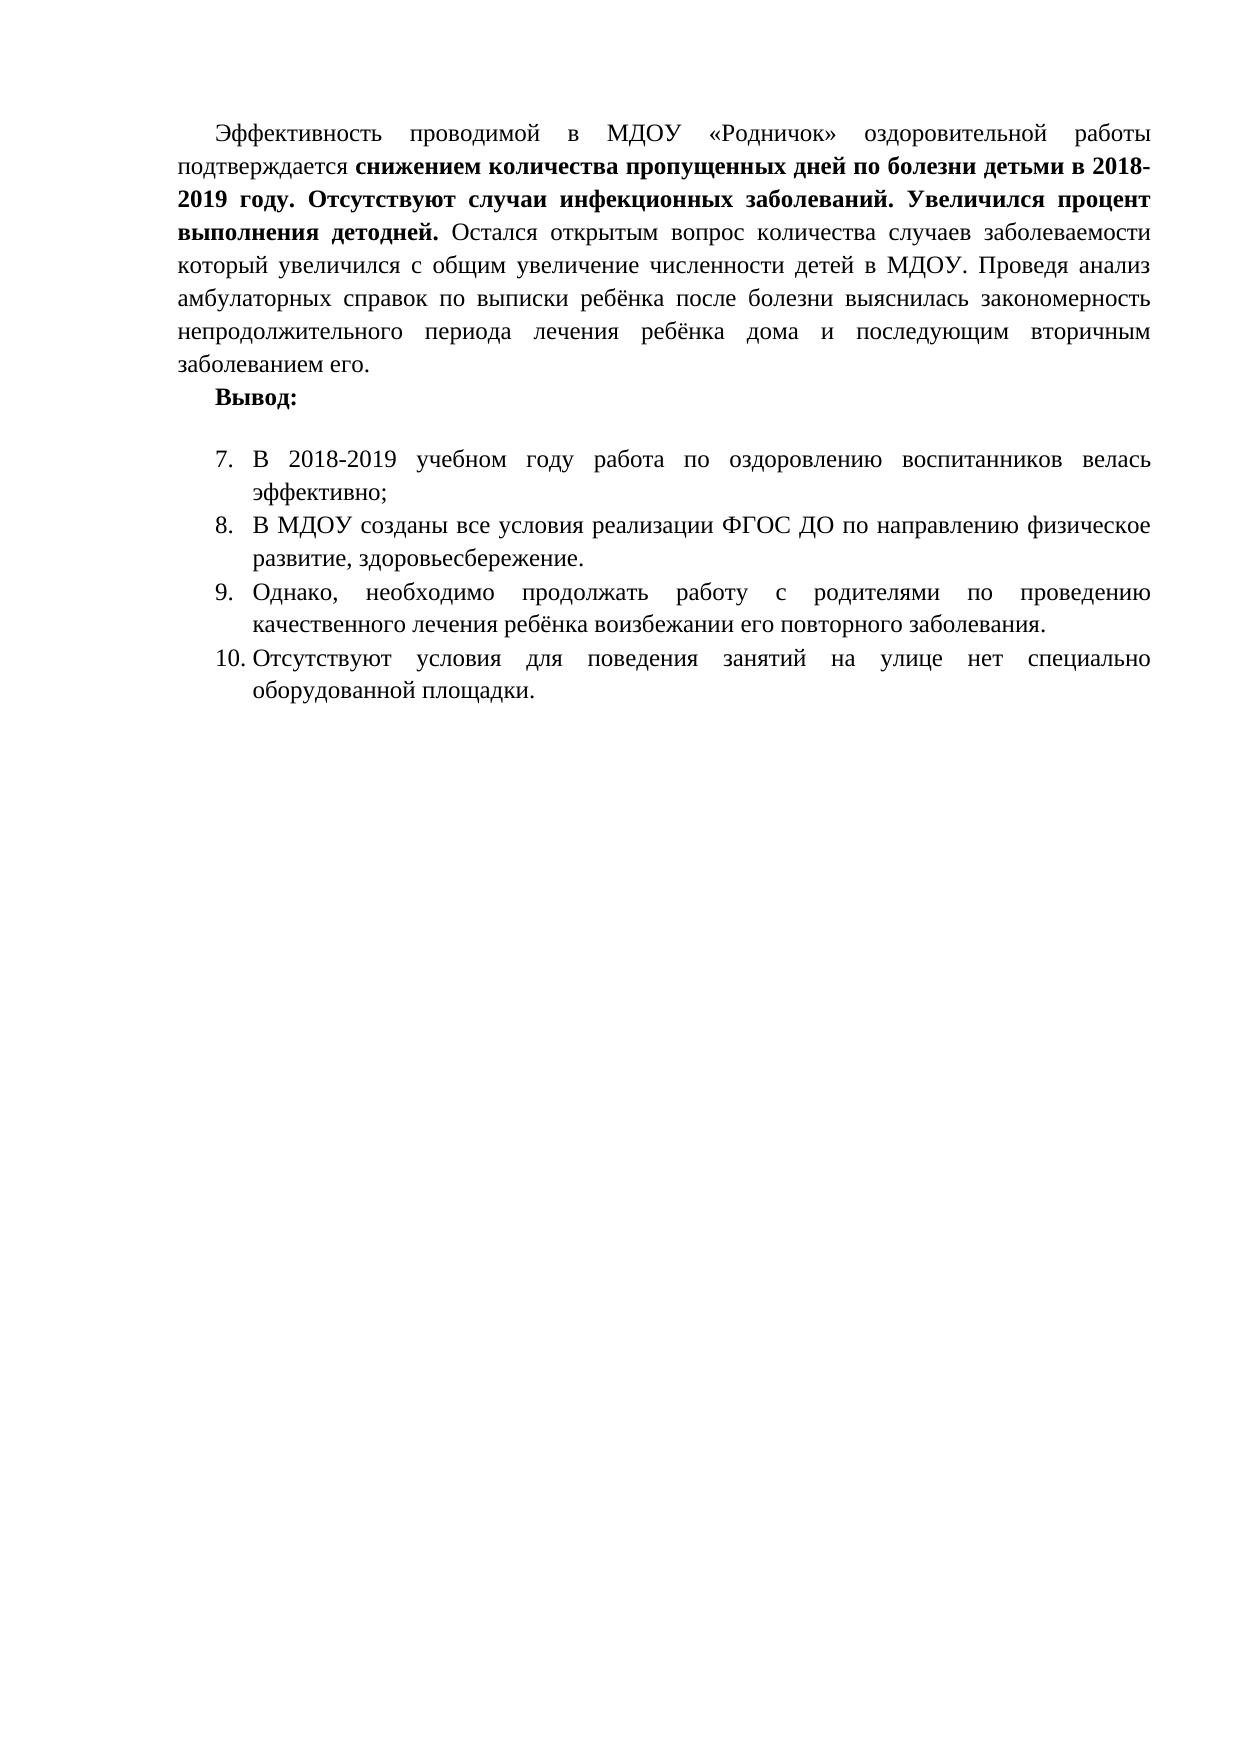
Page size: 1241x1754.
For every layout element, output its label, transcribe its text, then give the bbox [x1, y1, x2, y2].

list Отсутствуют условия для поведения занятий на улице нет специально оборудованной площадки. [215, 643, 1152, 704]
list Однако, необходимо продолжать работу с родителями по проведению качественного лечения ребёнка воизбежании его повторного заболевания. [215, 577, 1152, 638]
list В 2018-2019 учебном году работа по оздоровлению воспитанников велась эффективно; [215, 444, 1152, 506]
list В МДОУ созданы все условия реализации ФГОС ДО по направлению физическое развитие, здоровьесбережение. [215, 511, 1152, 572]
text Эффективность проводимой в МДОУ «Родничок» оздоровительной работы подтверждается снижением количества пропущенных дней по болезни детьми в 2018-2019 году. Отсутствуют случаи инфекционных заболеваний. Увеличился процент выполнения детодней. Остался открытым вопрос количества случаев заболеваемости который увеличился с общим увеличение численности детей в МДОУ. Проведя анализ амбулаторных справок по выписки ребёнка после болезни выяснилась закономерность непродолжительного периода лечения ребёнка дома и последующим вторичным заболеванием его. [177, 118, 1152, 378]
text Вывод: [177, 382, 1152, 411]
